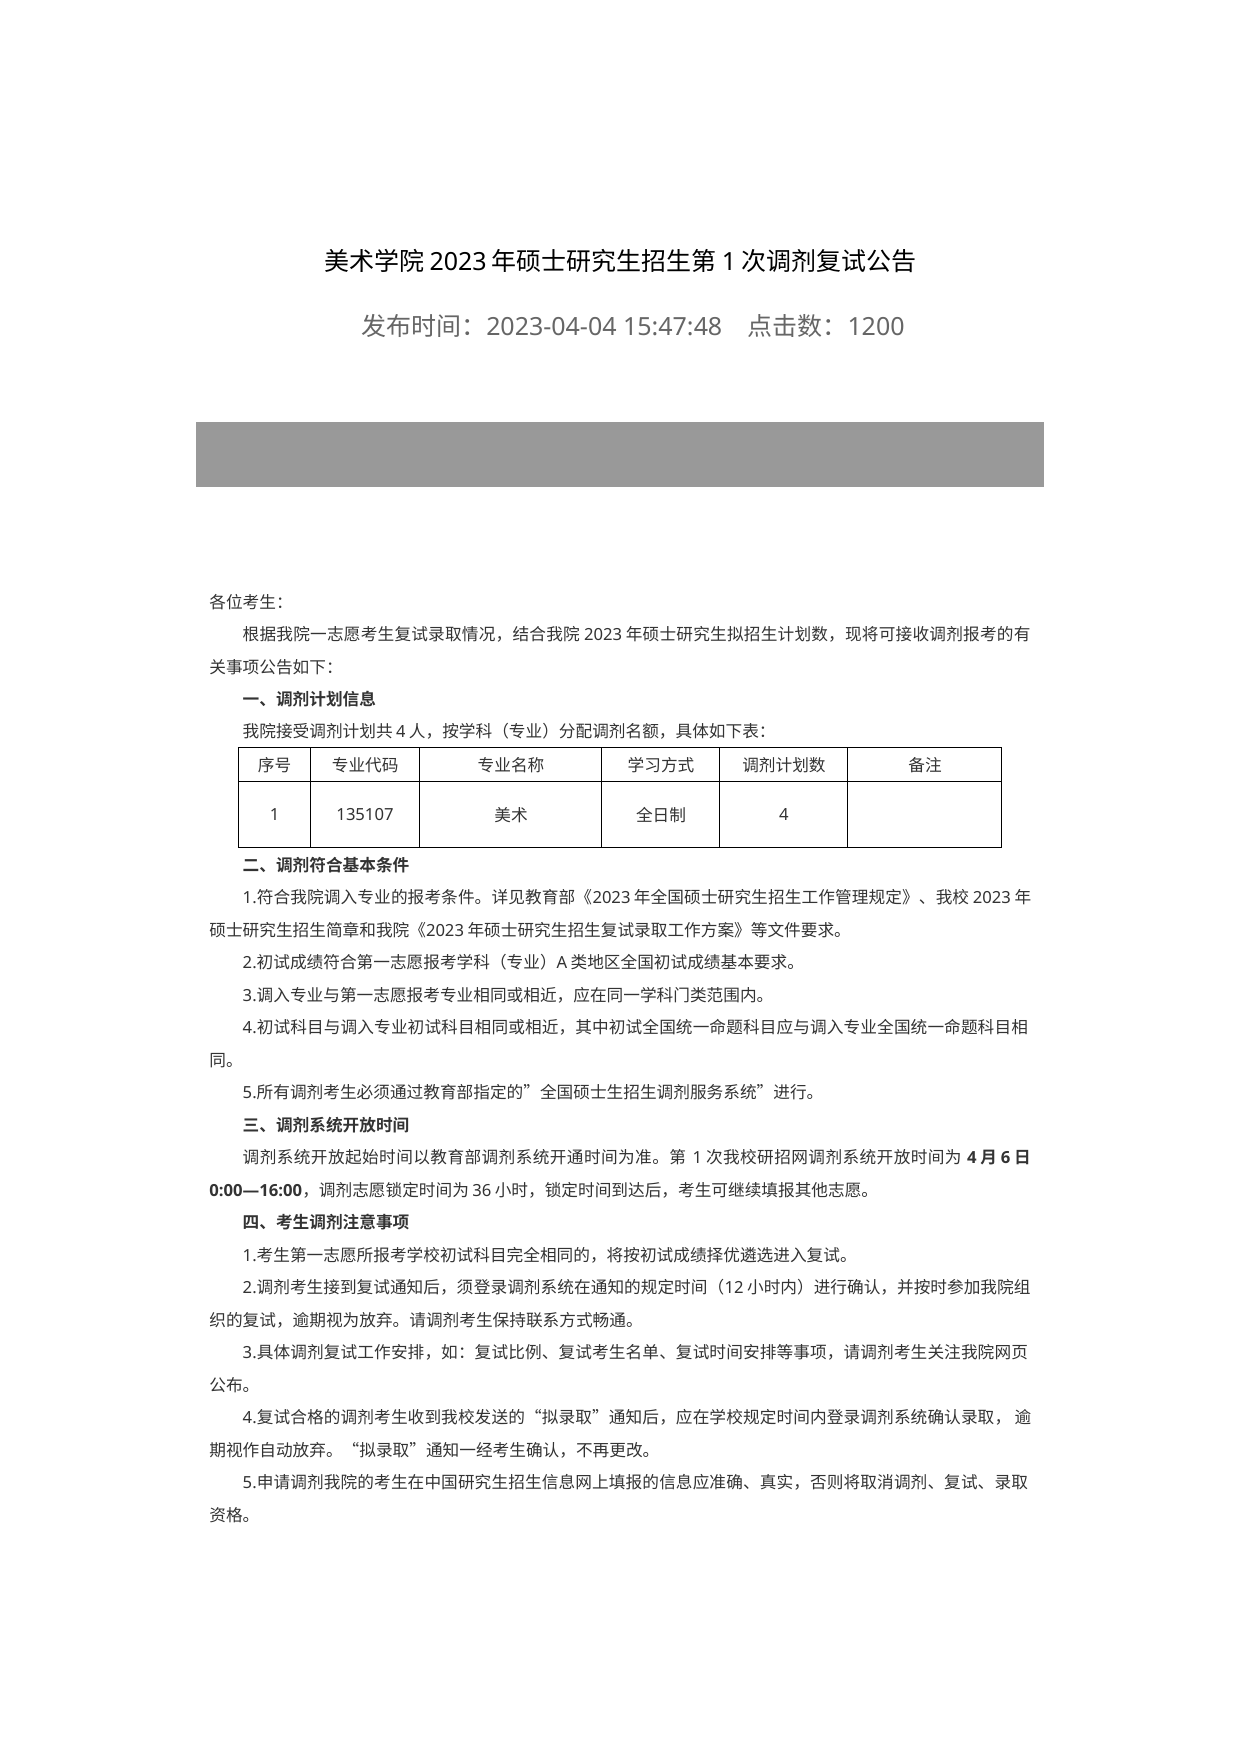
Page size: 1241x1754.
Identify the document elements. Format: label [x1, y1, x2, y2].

table_header [209, 585, 1031, 1563]
table_header [188, 162, 1053, 584]
